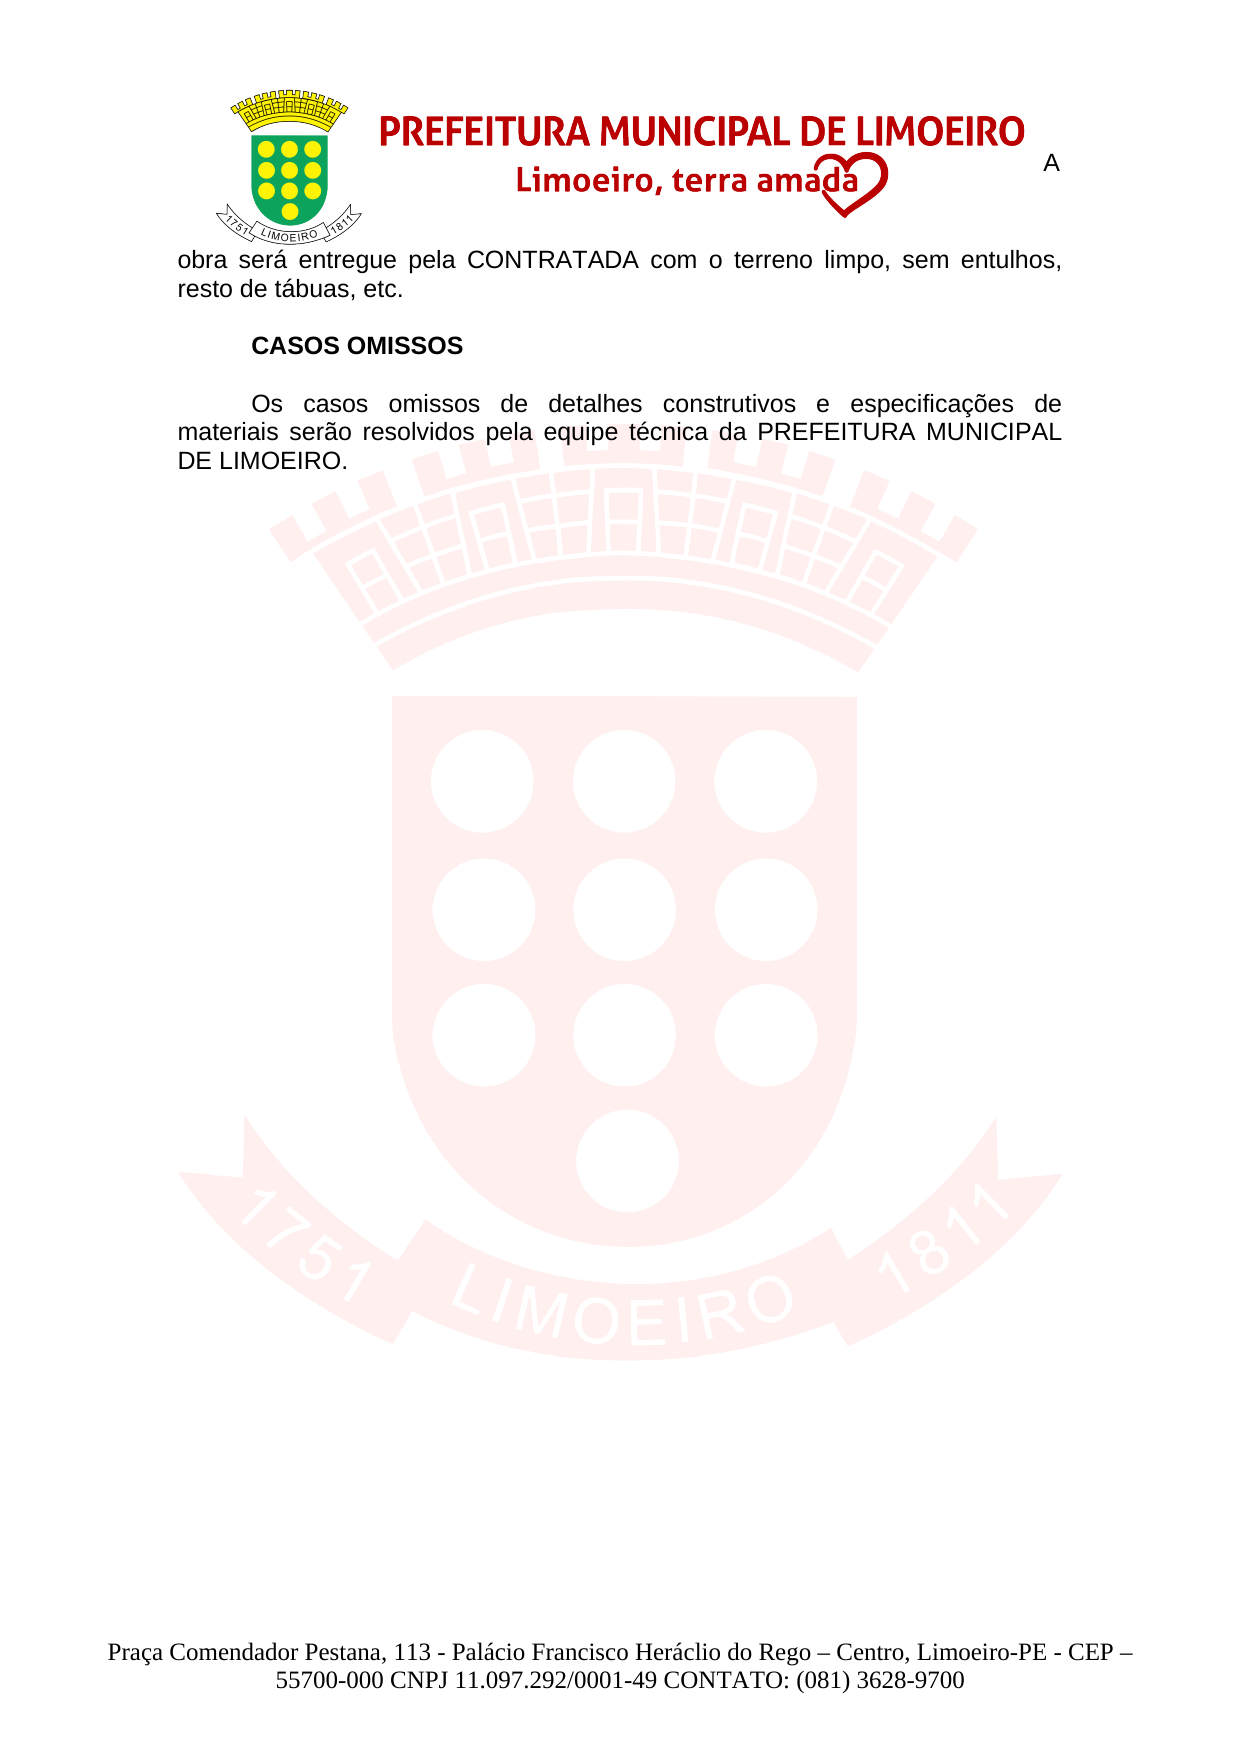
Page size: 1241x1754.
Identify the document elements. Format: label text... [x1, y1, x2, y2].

text CASOS OMISSOS [177, 331, 1063, 360]
picture [215, 89, 1025, 148]
text Os casos omissos de detalhes construtivos e especificações de materiais serão resolvidos pela equipe técnica da PREFEITURA MUNICIPAL DE LIMOEIRO. [177, 389, 1063, 475]
text A obra será entregue pela CONTRATADA com o terreno limpo, sem entulhos, resto de tábuas, etc. [177, 148, 1063, 302]
